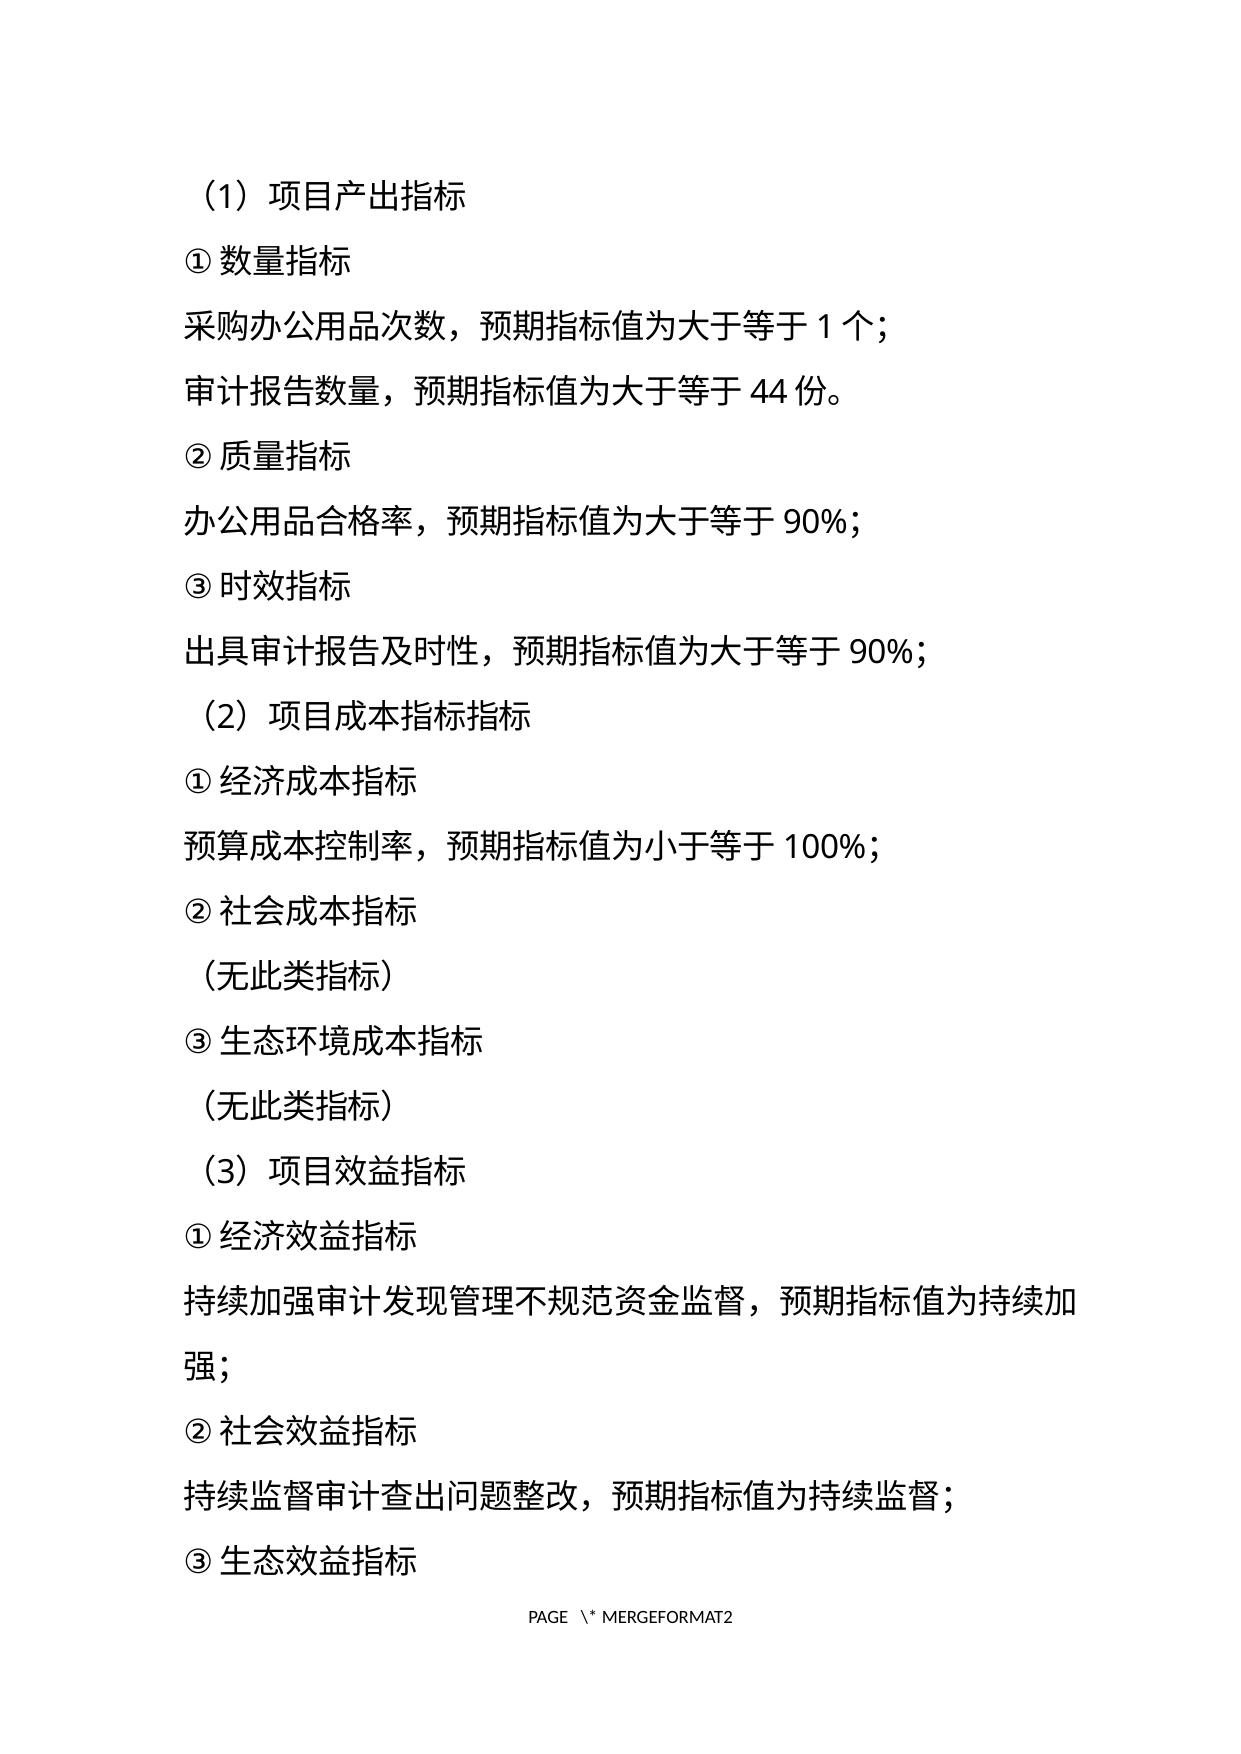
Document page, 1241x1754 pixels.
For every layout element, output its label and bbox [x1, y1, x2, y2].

text [183, 162, 1078, 1592]
